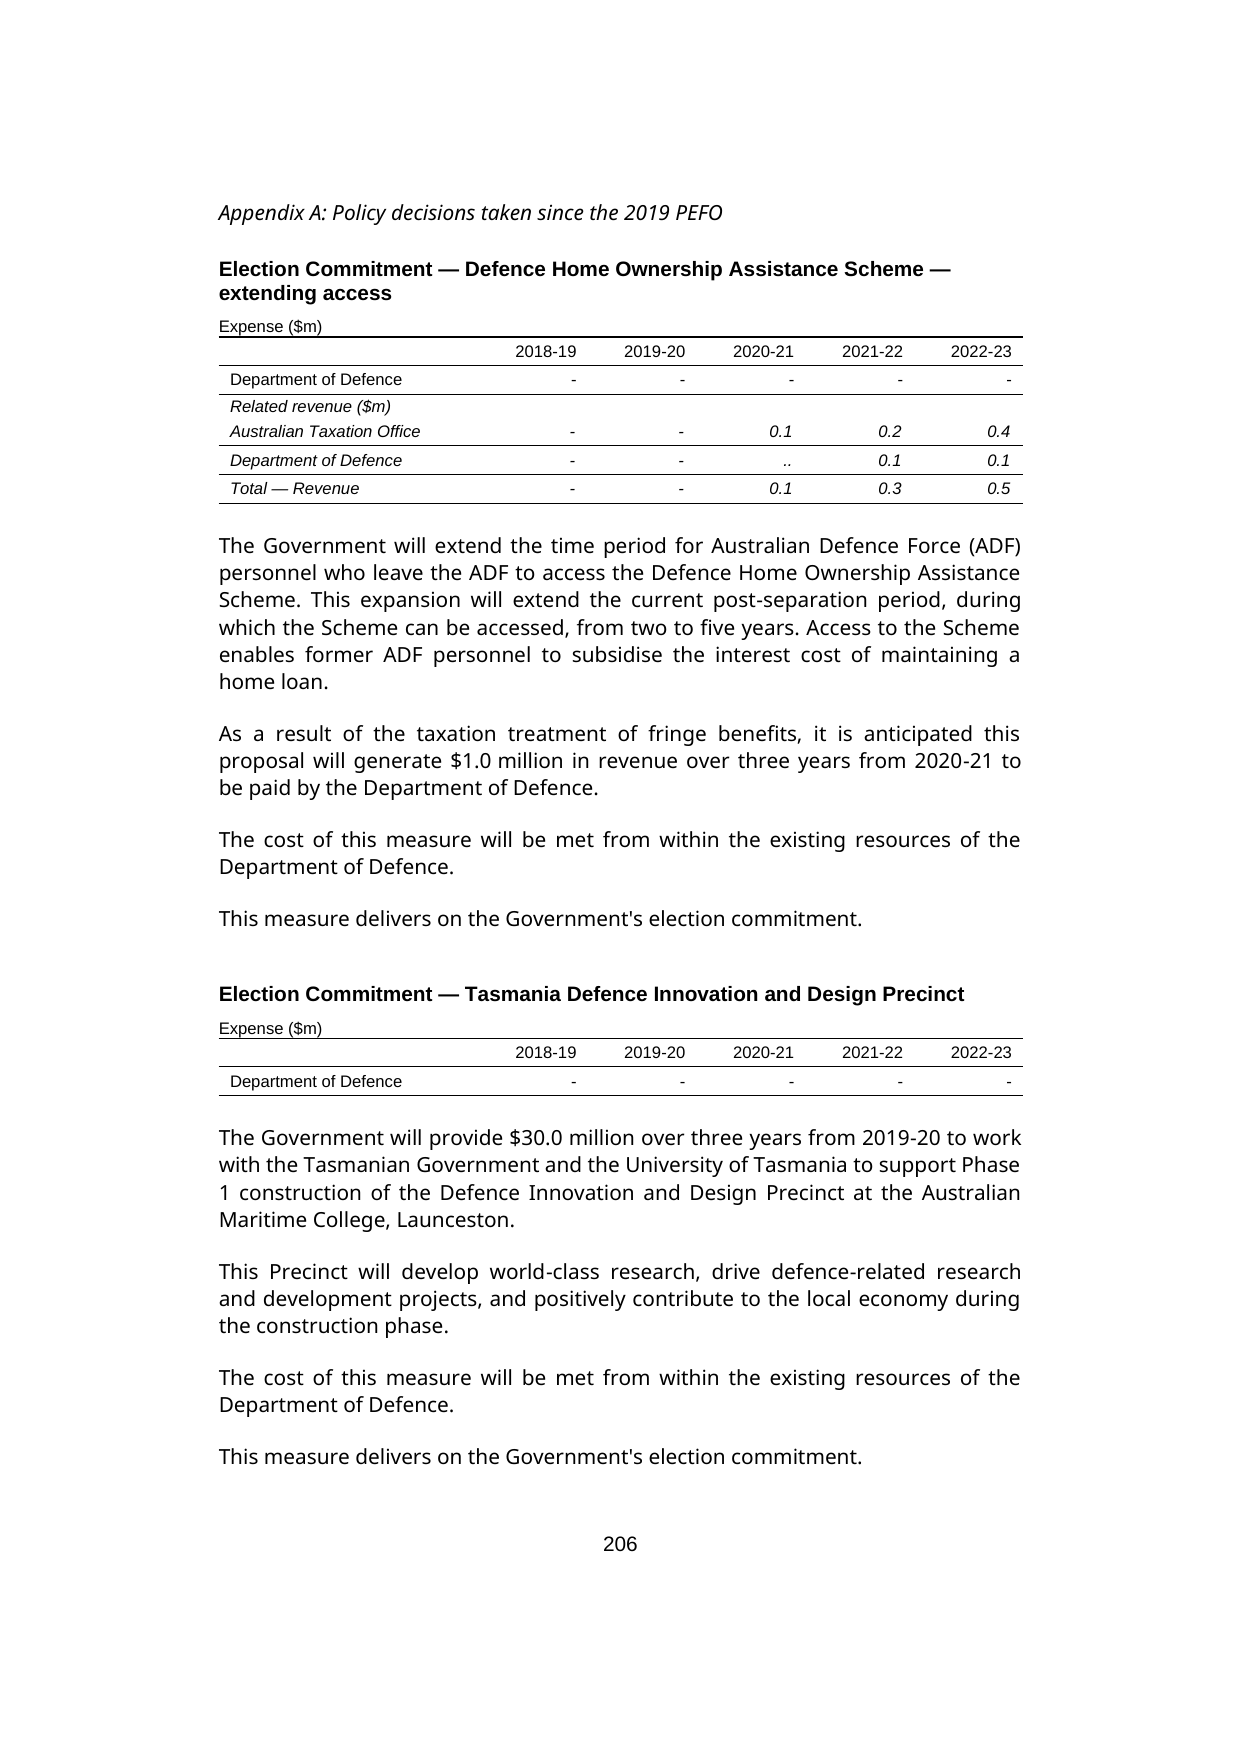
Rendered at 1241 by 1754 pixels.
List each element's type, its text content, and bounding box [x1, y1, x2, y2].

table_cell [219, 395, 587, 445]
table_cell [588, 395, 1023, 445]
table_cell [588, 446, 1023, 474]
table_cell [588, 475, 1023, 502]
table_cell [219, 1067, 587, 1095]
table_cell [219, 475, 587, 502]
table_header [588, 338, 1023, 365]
text The Government will extend the time period for Australian Defence Force (ADF) personnel who leave the ADF to access the Defence Home Ownership Assistance Scheme. This expansion will extend the current post-separation period, during which the Scheme can be accessed, from two to five years. Access to the Scheme enables former ADF personnel to subsidise the interest cost of maintaining a home loan. [218, 532, 1022, 694]
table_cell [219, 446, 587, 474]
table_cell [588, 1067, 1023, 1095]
text The cost of this measure will be met from within the existing resources of the Department of Defence. [218, 1364, 1022, 1418]
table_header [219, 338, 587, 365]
text This Precinct will develop world-class research, drive defence-related research and development projects, and positively contribute to the local economy during the construction phase. [218, 1257, 1022, 1339]
text The cost of this measure will be met from within the existing resources of the Department of Defence. [218, 826, 1022, 880]
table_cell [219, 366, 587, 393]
text This measure delivers on the Government's election commitment. [218, 1443, 1022, 1470]
text As a result of the taxation treatment of fringe benefits, it is anticipated this proposal will generate $1.0 million in revenue over three years from 2020-21 to be paid by the Department of Defence. [218, 719, 1022, 801]
subtitle Expense ($m) [218, 317, 1022, 336]
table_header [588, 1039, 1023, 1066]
text This measure delivers on the Government's election commitment. [218, 905, 1022, 932]
title Election Commitment — Defence Home Ownership Assistance Scheme — extending access [218, 257, 1022, 305]
subtitle Expense ($m) [218, 1018, 1022, 1038]
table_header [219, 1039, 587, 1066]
text The Government will provide $30.0 million over three years from 2019-20 to work with the Tasmanian Government and the University of Tasmania to support Phase 1 construction of the Defence Innovation and Design Precinct at the Australian Maritime College, Launceston. [218, 1124, 1022, 1232]
title Election Commitment — Tasmania Defence Innovation and Design Precinct [218, 982, 1022, 1006]
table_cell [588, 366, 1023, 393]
